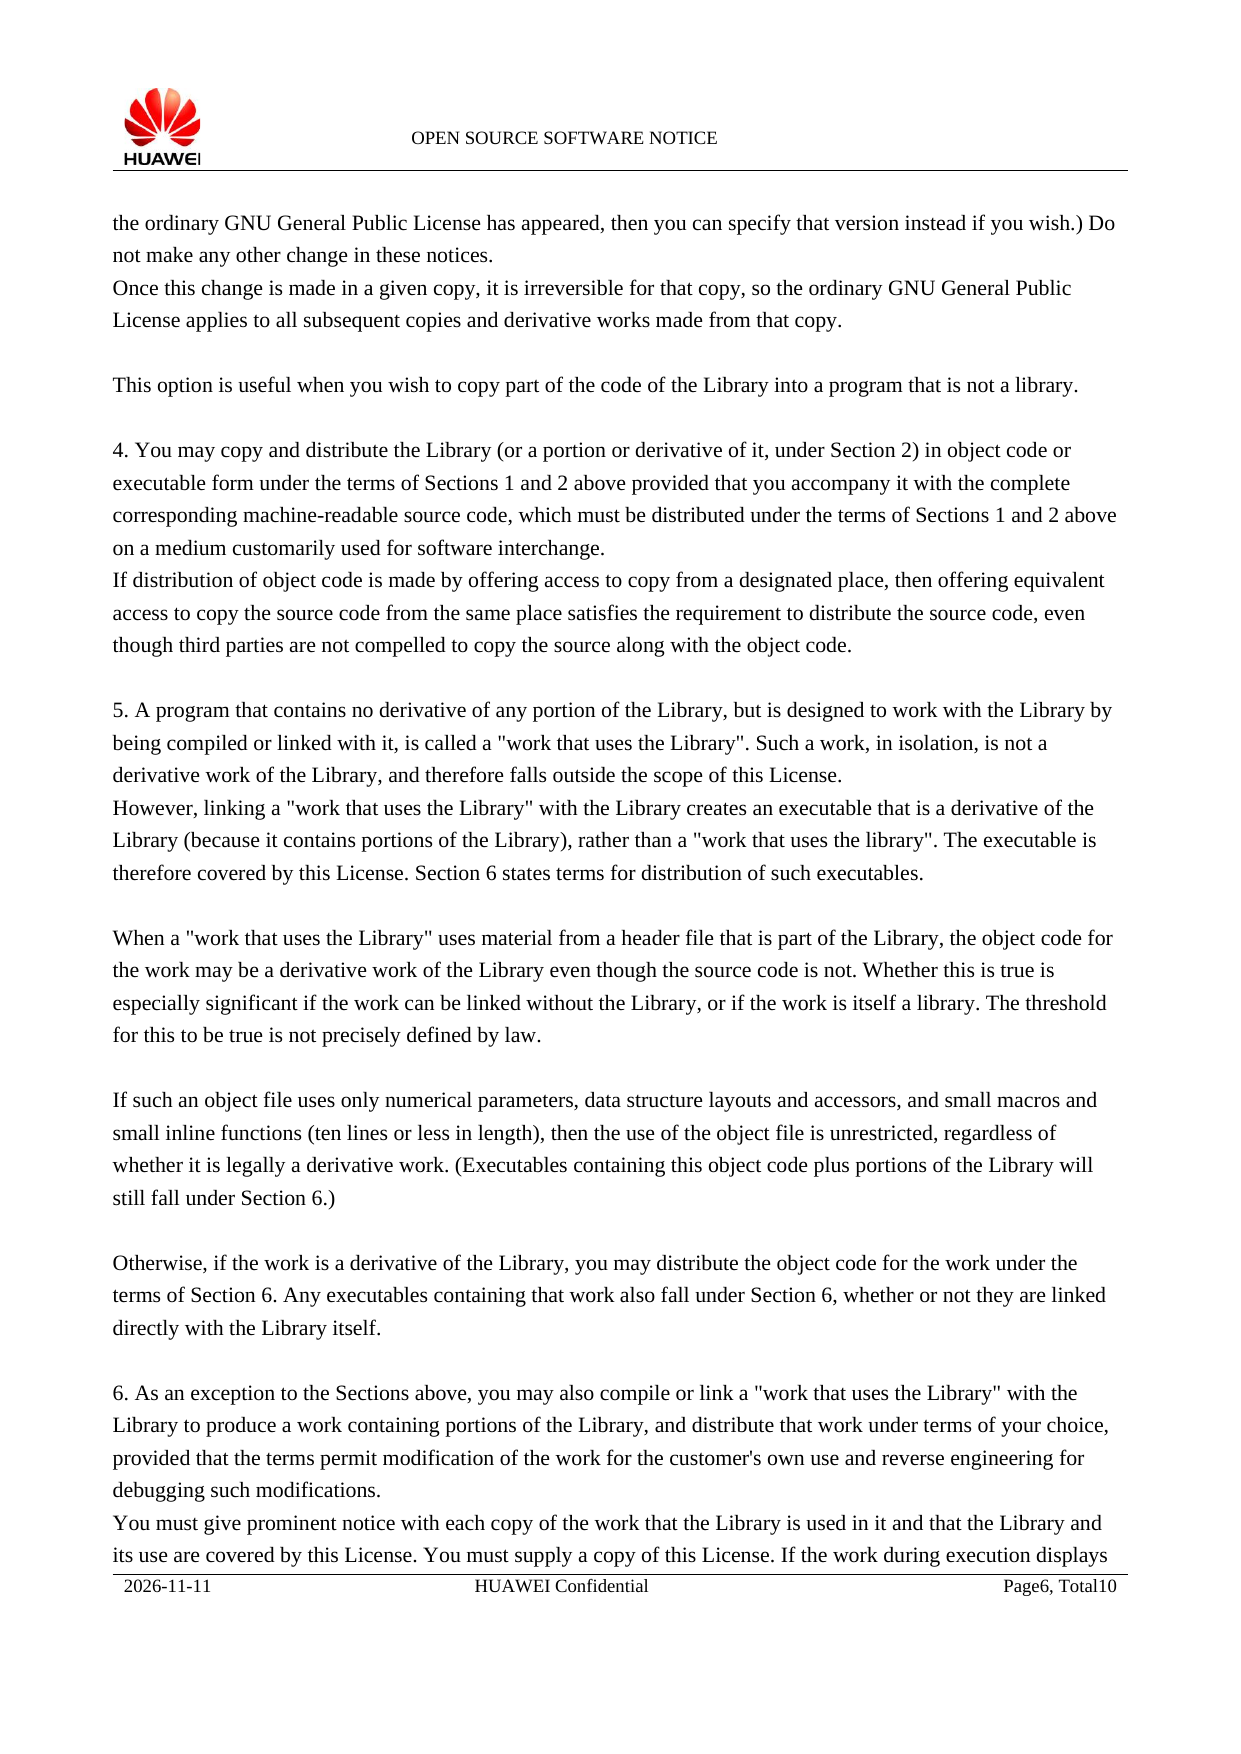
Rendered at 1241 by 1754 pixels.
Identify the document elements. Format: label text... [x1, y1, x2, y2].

picture [124, 88, 201, 165]
